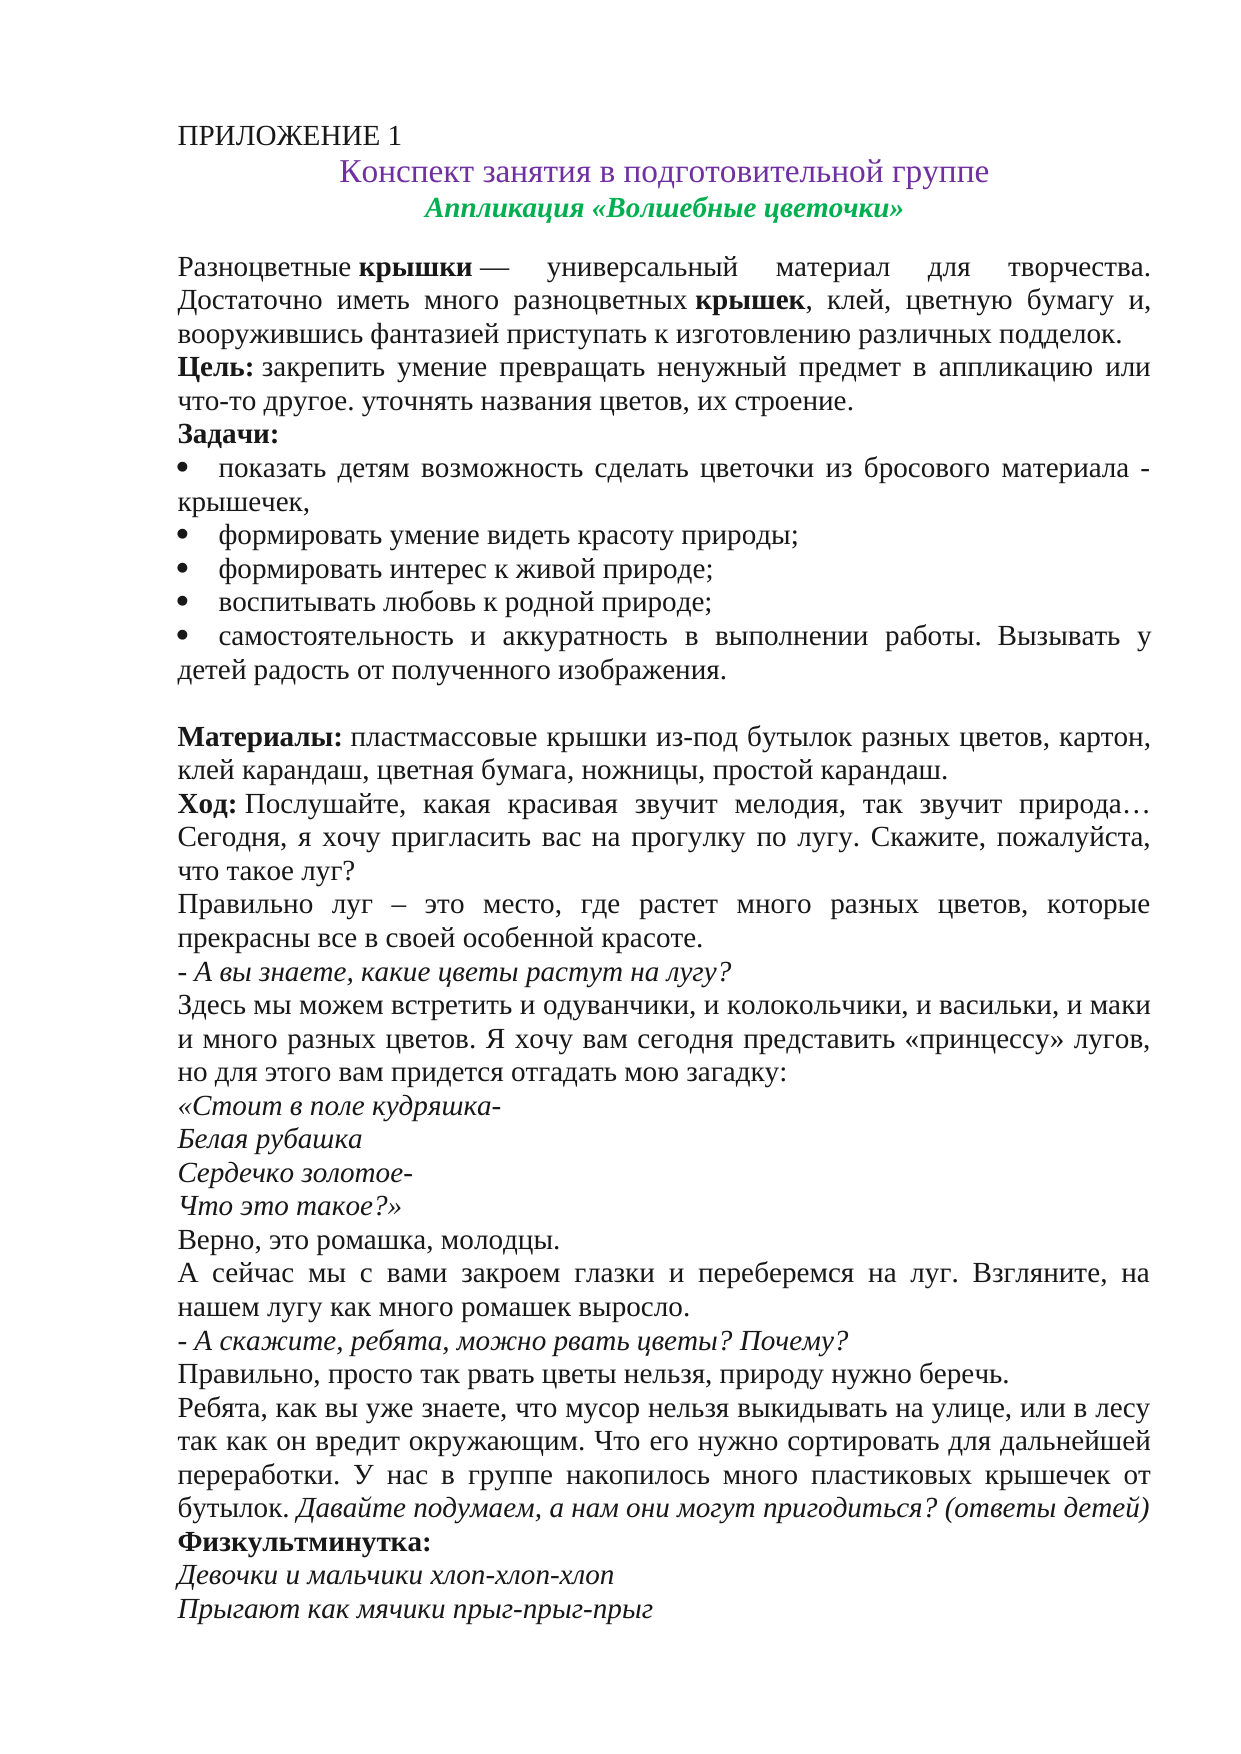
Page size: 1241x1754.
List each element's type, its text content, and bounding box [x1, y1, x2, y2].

text  формировать интерес к живой природе; [177, 551, 1152, 584]
text  показать детям возможность сделать цветочки из бросового материала -крышечек, [177, 450, 1152, 517]
text Задачи: [177, 416, 1152, 450]
text Правильно луг – это место, где растет много разных цветов, которые прекрасны все в своей особенной красоте. [177, 887, 1152, 954]
text Сердечко золотое- [177, 1155, 1152, 1188]
text Конспект занятия в подготовительной группе [177, 152, 1152, 190]
text Девочки и мальчики хлоп-хлоп-хлоп [177, 1557, 1152, 1591]
text Цель: закрепить умение превращать ненужный предмет в аппликацию или что-то другое. уточнять названия цветов, их строение. [177, 349, 1152, 416]
text Белая рубашка [177, 1121, 1152, 1155]
text Ход: Послушайте, какая красивая звучит мелодия, так звучит природа… Сегодня, я хочу пригласить вас на прогулку по лугу. Скажите, пожалуйста, что такое луг? [177, 786, 1152, 887]
text Здесь мы можем встретить и одуванчики, и колокольчики, и васильки, и маки и много разных цветов. Я хочу вам сегодня представить «принцессу» лугов, но для этого вам придется отгадать мою загадку: [177, 987, 1152, 1088]
text - А скажите, ребята, можно рвать цветы? Почему? [177, 1323, 1152, 1356]
text - А вы знаете, какие цветы растут на лугу? [177, 954, 1152, 987]
text Физкультминутка: [177, 1524, 1152, 1557]
text ПРИЛОЖЕНИЕ 1 [177, 118, 1152, 152]
text  воспитывать любовь к родной природе; [177, 584, 1152, 618]
text Верно, это ромашка, молодцы. [177, 1222, 1152, 1256]
text «Стоит в поле кудряшка- [177, 1088, 1152, 1121]
text  формировать умение видеть красоту природы; [177, 517, 1152, 551]
text Разноцветные крышки — универсальный материал для творчества. Достаточно иметь много разноцветных крышек, клей, цветную бумагу и, вооружившись фантазией приступать к изготовлению различных подделок. [177, 249, 1152, 349]
text Что это такое?» [177, 1188, 1152, 1222]
text Прыгают как мячики прыг-прыг-прыг [177, 1591, 1152, 1624]
text  самостоятельность и аккуратность в выполнении работы. Вызывать у детей радость от полученного изображения. [177, 618, 1152, 685]
text Правильно, просто так рвать цветы нельзя, природу нужно беречь. [177, 1356, 1152, 1390]
text Ребята, как вы уже знаете, что мусор нельзя выкидывать на улице, или в лесу так как он вредит окружающим. Что его нужно сортировать для дальнейшей переработки. У нас в группе накопилось много пластиковых крышечек от бутылок. Давайте подумаем, а нам они могут пригодиться? (ответы детей) [177, 1390, 1152, 1524]
text А сейчас мы с вами закроем глазки и переберемся на луг. Взгляните, на нашем лугу как много ромашек выросло. [177, 1256, 1152, 1323]
text Материалы: пластмассовые крышки из-под бутылок разных цветов, картон, клей карандаш, цветная бумага, ножницы, простой карандаш. [177, 685, 1152, 786]
text Аппликация «Волшебные цветочки» [177, 190, 1152, 223]
